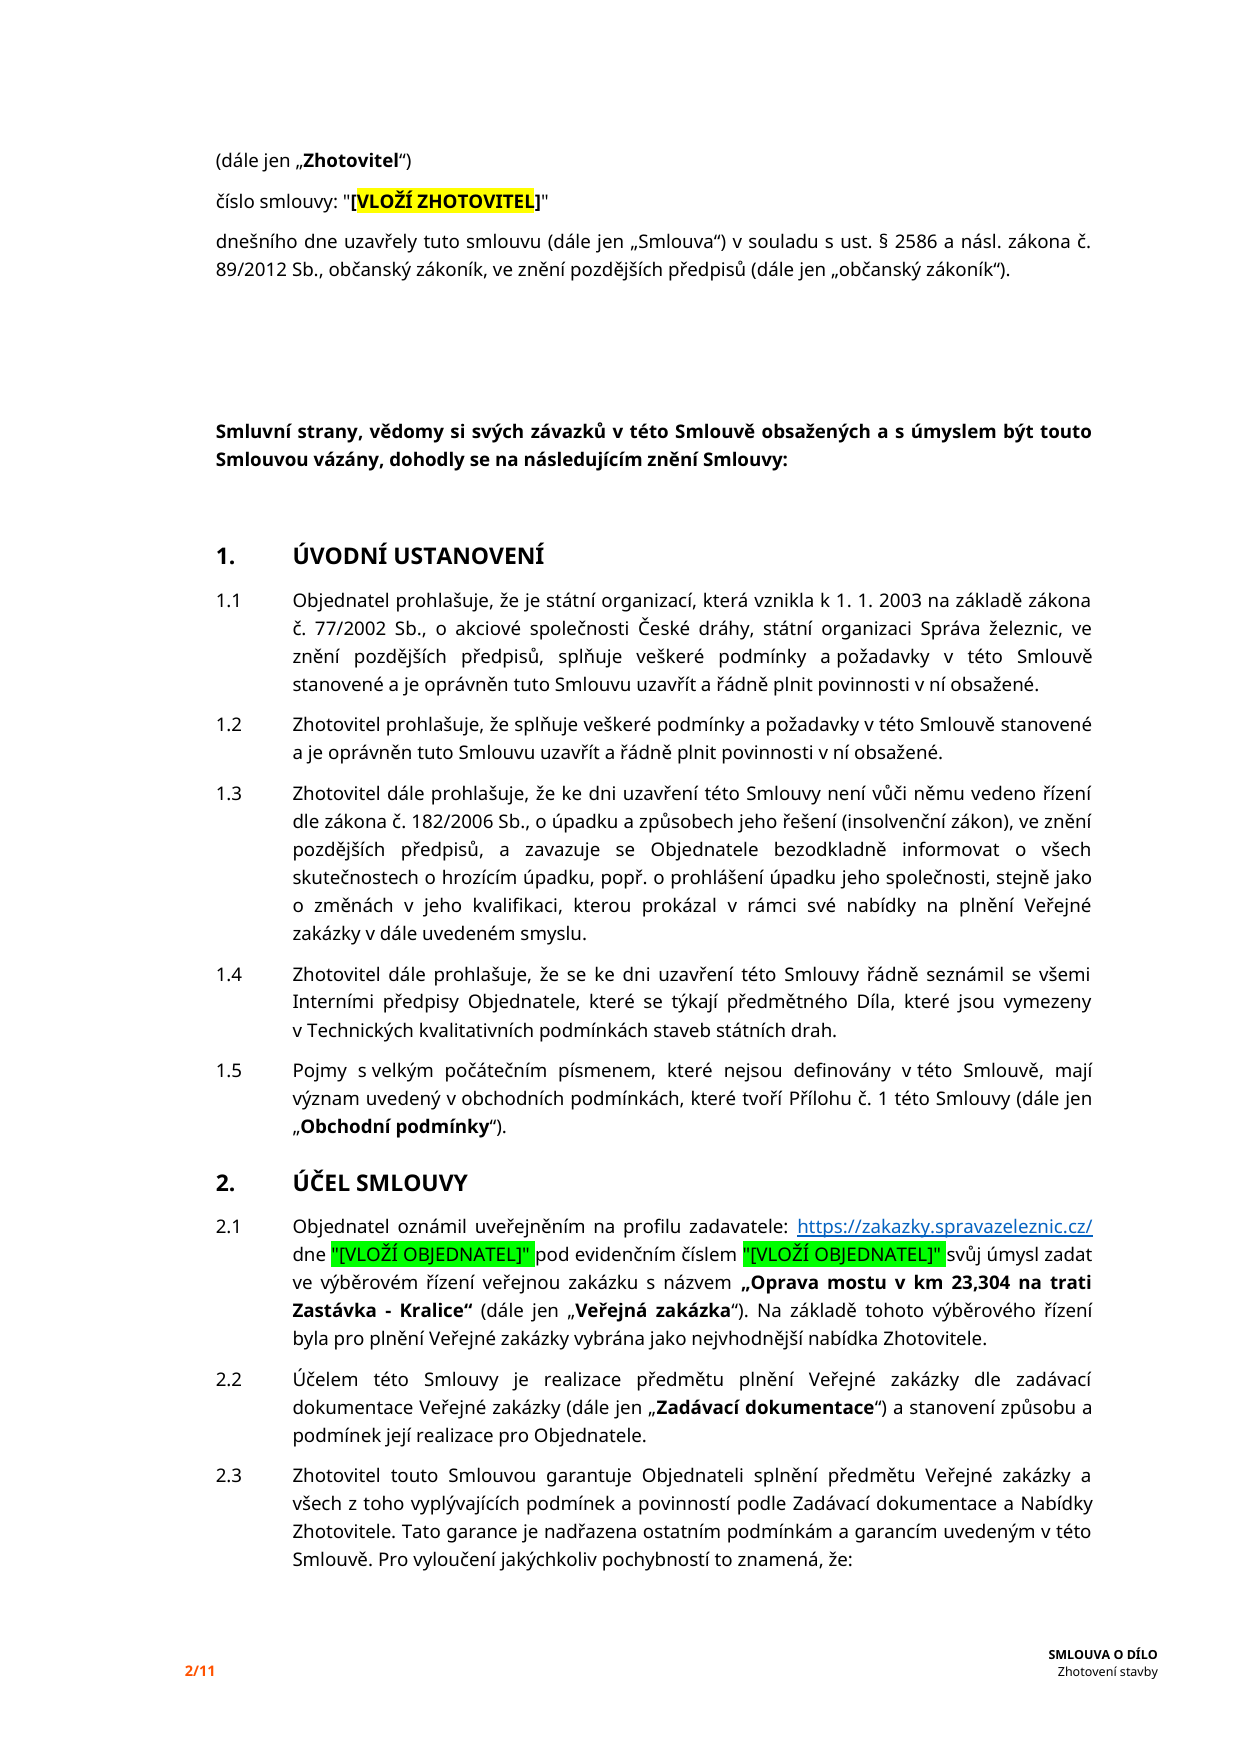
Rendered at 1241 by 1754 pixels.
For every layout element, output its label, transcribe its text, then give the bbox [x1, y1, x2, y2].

text ÚČEL SMLOUVY [216, 1166, 1093, 1198]
text Zhotovitel dále prohlašuje, že se ke dni uzavření této Smlouvy řádně seznámil se všemi Interními předpisy Objednatele, které se týkají předmětného Díla, které jsou vymezeny v Technických kvalitativních podmínkách staveb státních drah. [216, 961, 1093, 1042]
text Zhotovitel dále prohlašuje, že ke dni uzavření této Smlouvy není vůči němu vedeno řízení dle zákona č. 182/2006 Sb., o úpadku a způsobech jeho řešení (insolvenční zákon), ve znění pozdějších předpisů, a zavazuje se Objednatele bezodkladně informovat o všech skutečnostech o hrozícím úpadku, popř. o prohlášení úpadku jeho společnosti, stejně jako o změnách v jeho kvalifikaci, kterou prokázal v rámci své nabídky na plnění Veřejné zakázky v dále uvedeném smyslu. [216, 780, 1093, 946]
text dnešního dne uzavřely tuto smlouvu (dále jen „Smlouva“) v souladu s ust. § 2586 a násl. zákona č. 89/2012 Sb., občanský zákoník, ve znění pozdějších předpisů (dále jen „občanský zákoník“). [216, 228, 1093, 282]
text Objednatel oznámil uveřejněním na profilu zadavatele: https://zakazky.spravazeleznic.cz/ dne pod evidenčním číslem svůj úmysl zadat ve výběrovém řízení veřejnou zakázku s názvem „Oprava mostu v km 23,304 na trati Zastávka - Kralice“ (dále jen „Veřejná zakázka“). Na základě tohoto výběrového řízení byla pro plnění Veřejné zakázky vybrána jako nejvhodnější nabídka Zhotovitele. [216, 1213, 1093, 1351]
text Smluvní strany, vědomy si svých závazků v této Smlouvě obsažených a s úmyslem být touto Smlouvou vázány, dohodly se na následujícím znění Smlouvy: [216, 419, 1093, 472]
text (dále jen „Zhotovitel“) [216, 147, 1093, 173]
text ÚVODNÍ USTANOVENÍ [216, 540, 1093, 571]
text číslo smlouvy: "[VLOŽÍ ZHOTOVITEL]" [216, 188, 357, 213]
text Účelem této Smlouvy je realizace předmětu plnění Veřejné zakázky dle zadávací dokumentace Veřejné zakázky (dále jen „Zadávací dokumentace“) a stanovení způsobu a podmínek její realizace pro Objednatele. [216, 1366, 1093, 1447]
text Pojmy s velkým počátečním písmenem, které nejsou definovány v této Smlouvě, mají význam uvedený v obchodních podmínkách, které tvoří Přílohu č. 1 této Smlouvy (dále jen „Obchodní podmínky“). [216, 1057, 1093, 1139]
text Objednatel prohlašuje, že je státní organizací, která vznikla k 1. 1. 2003 na základě zákona č. 77/2002 Sb., o akciové společnosti České dráhy, státní organizaci Správa železnic, ve znění pozdějších předpisů, splňuje veškeré podmínky a požadavky v této Smlouvě stanovené a je oprávněn tuto Smlouvu uzavřít a řádně plnit povinnosti v ní obsažené. [216, 587, 1093, 697]
text Zhotovitel touto Smlouvou garantuje Objednateli splnění předmětu Veřejné zakázky a všech z toho vyplývajících podmínek a povinností podle Zadávací dokumentace a Nabídky Zhotovitele. Tato garance je nadřazena ostatním podmínkám a garancím uvedeným v této Smlouvě. Pro vyloučení jakýchkoliv pochybností to znamená, že: [216, 1462, 1093, 1572]
text Zhotovitel prohlašuje, že splňuje veškeré podmínky a požadavky v této Smlouvě stanovené a je oprávněn tuto Smlouvu uzavřít a řádně plnit povinnosti v ní obsažené. [216, 712, 1093, 765]
text číslo smlouvy: "[VLOŽÍ ZHOTOVITEL]" [534, 188, 1093, 213]
